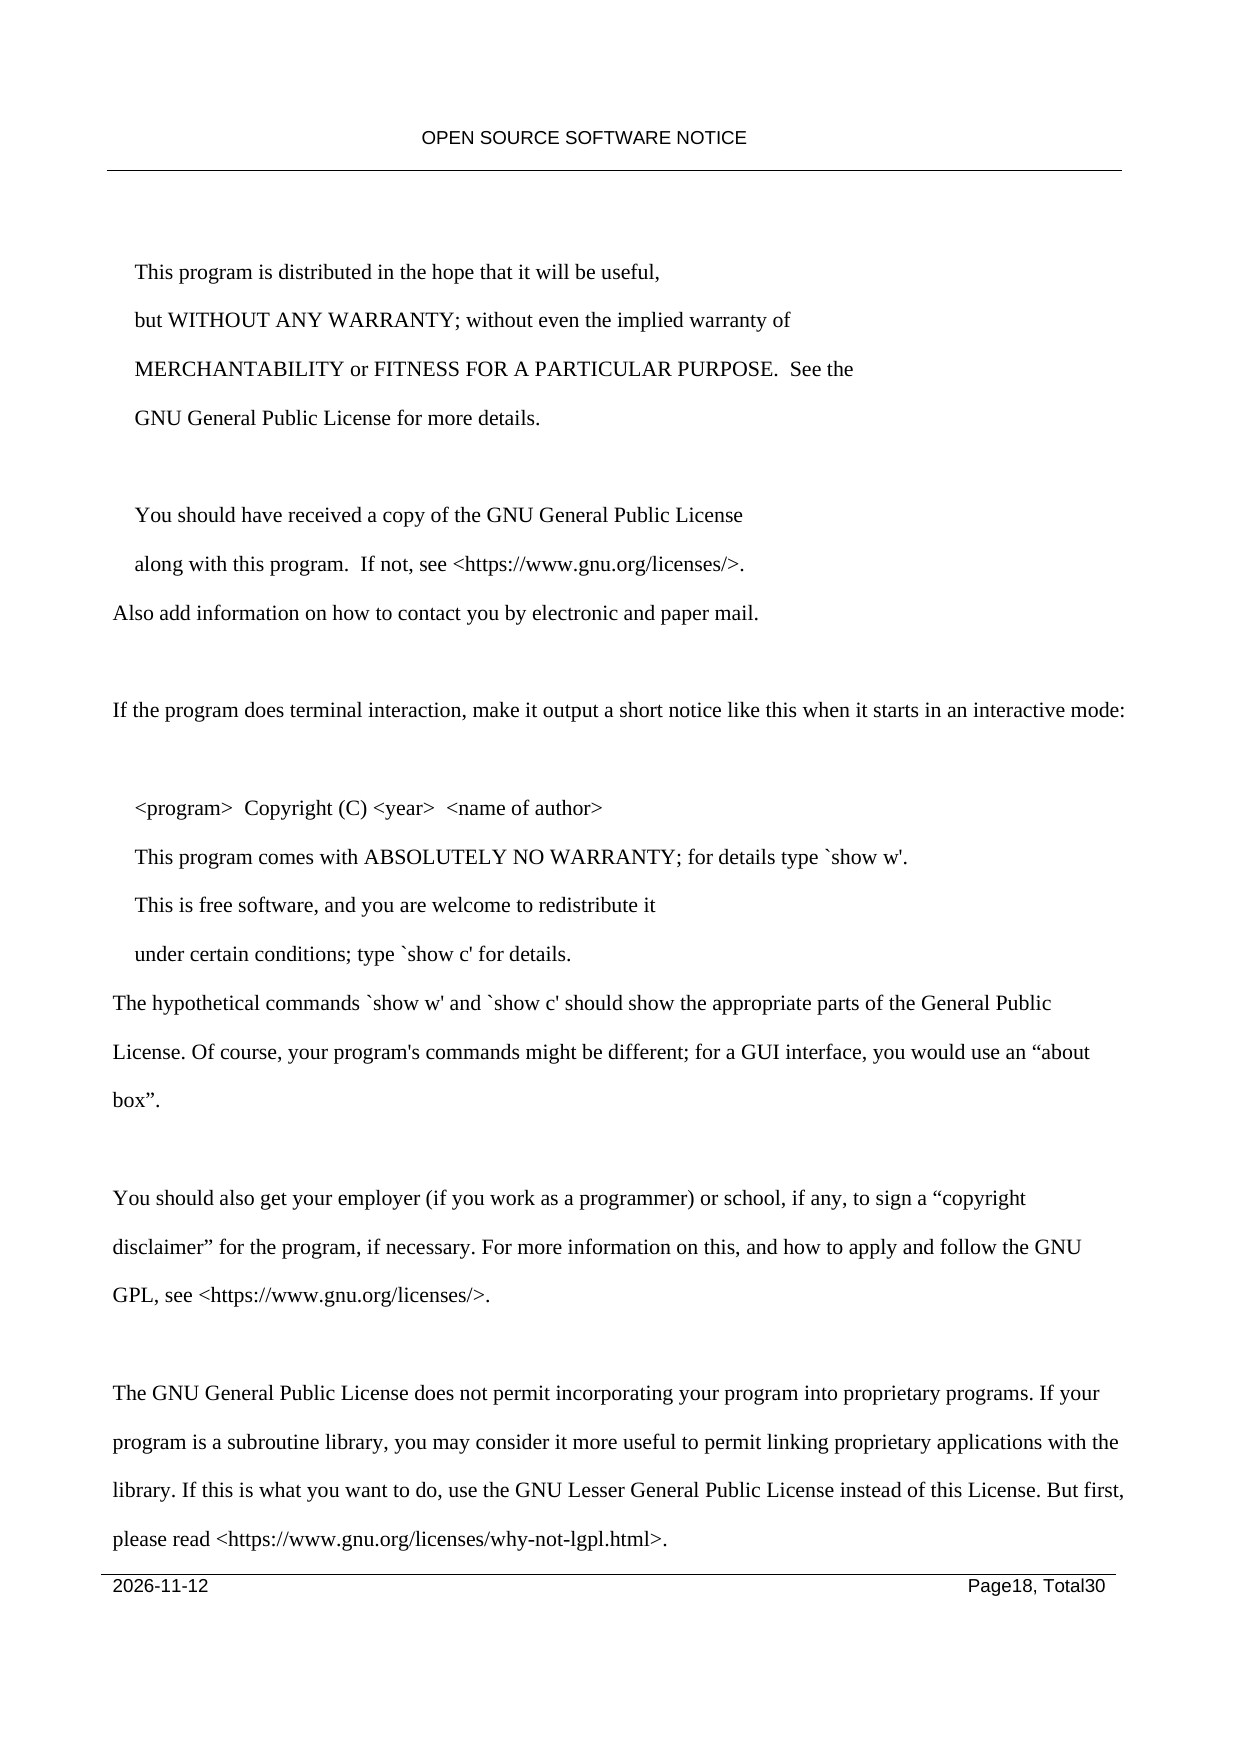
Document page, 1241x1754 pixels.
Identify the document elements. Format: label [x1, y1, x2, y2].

text [112, 206, 1128, 1555]
